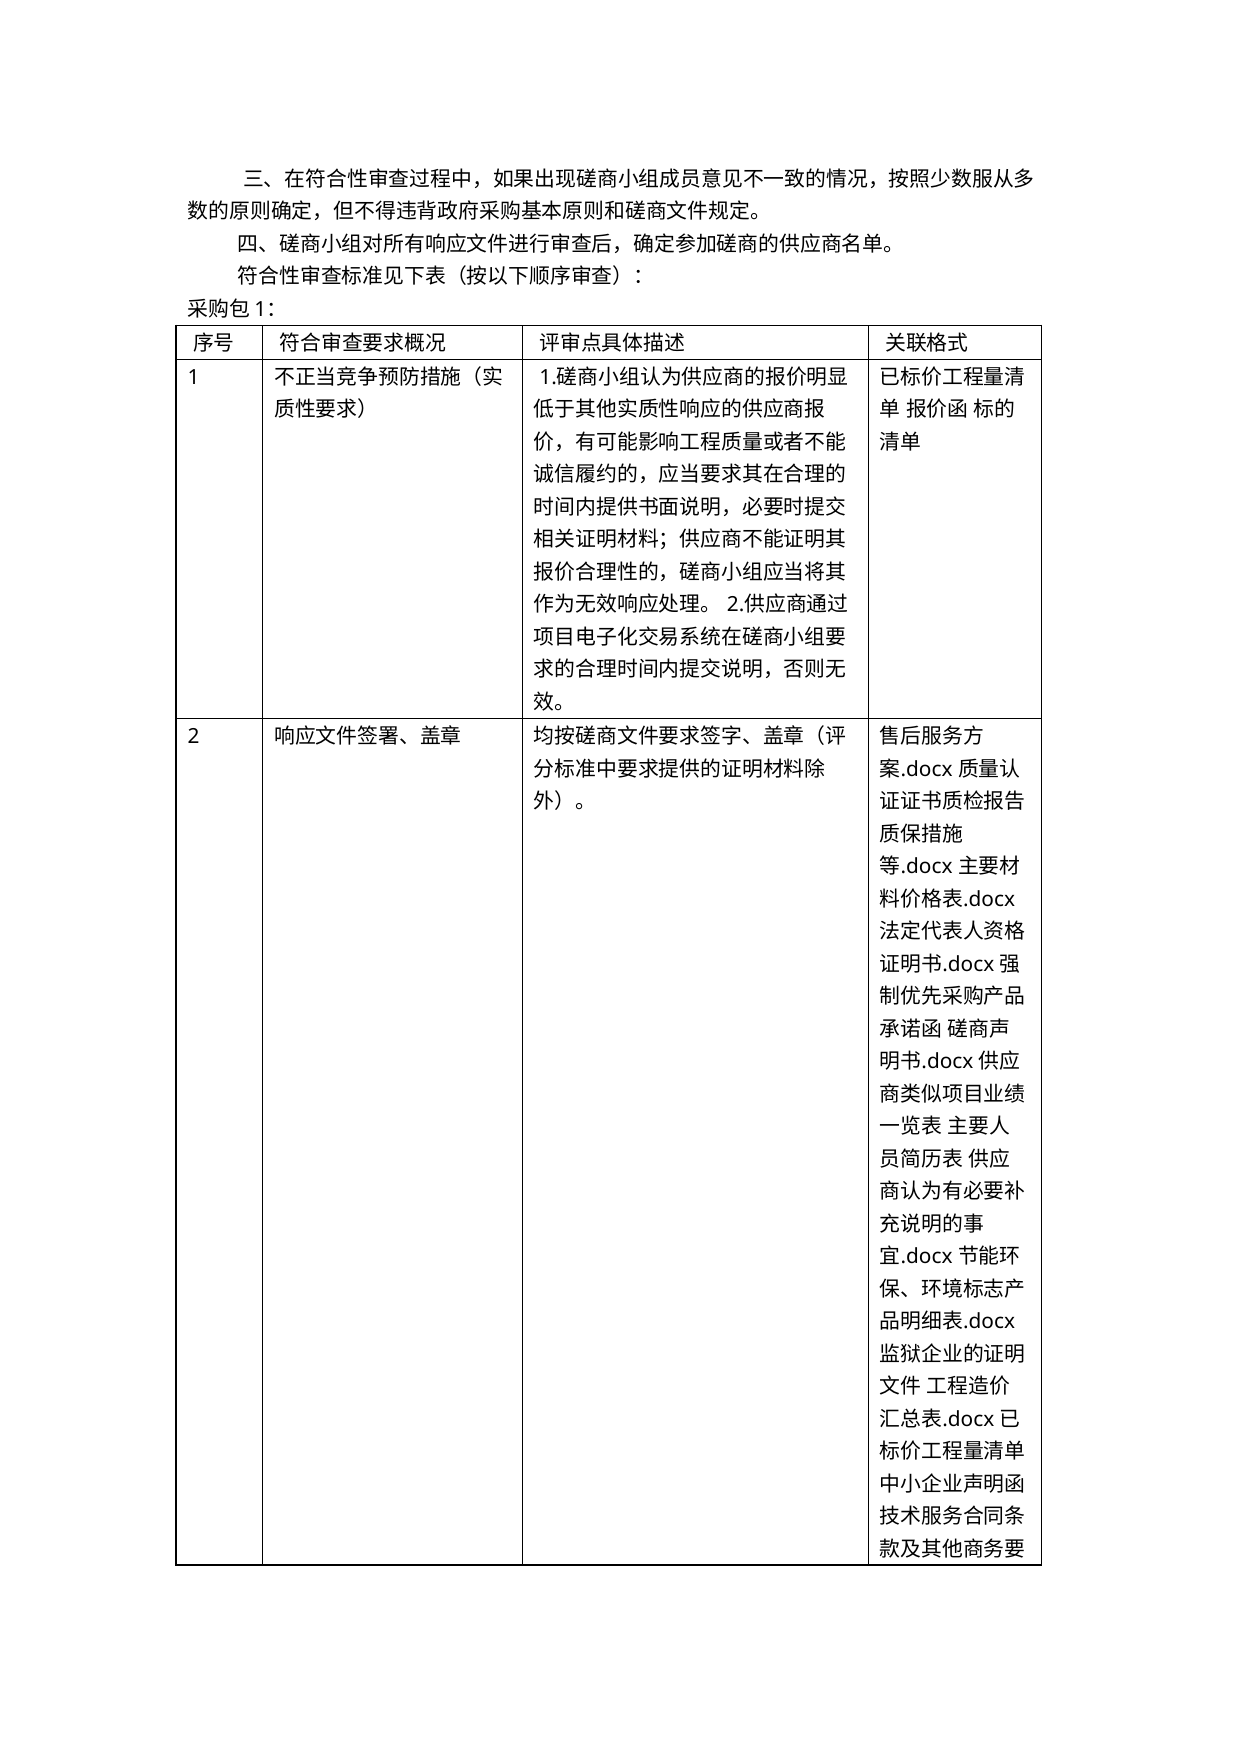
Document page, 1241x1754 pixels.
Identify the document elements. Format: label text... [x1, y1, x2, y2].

table_cell 2 [177, 719, 262, 1564]
text 采购包1： [187, 292, 1053, 324]
table_cell 1.磋商小组认为供应商的报价明显低于其他实质性响应的供应商报价，有可能影响工程质量或者不能诚信履约的，应当要求其在合理的时间内提供书面说明，必要时提交相关证明材料；供应商不能证明其报价合理性的，磋商小组应当将其作为无效响应处理。 2.供应商通过项目电子化交易系统在磋商小组要求的合理时间内提交说明，否则无效。 [523, 360, 868, 718]
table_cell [523, 719, 868, 1564]
text 三、在符合性审查过程中，如果出现磋商小组成员意见不一致的情况，按照少数服从多数的原则确定，但不得违背政府采购基本原则和磋商文件规定。 [187, 162, 1053, 227]
table_header 符合审查要求概况 [263, 326, 522, 358]
table_cell 响应文件签署、盖章 [263, 719, 522, 1564]
table_header 评审点具体描述 [523, 326, 868, 358]
text 四、磋商小组对所有响应文件进行审查后，确定参加磋商的供应商名单。 [187, 227, 1053, 259]
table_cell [869, 719, 1041, 1564]
table_cell 不正当竞争预防措施（实质性要求） [263, 360, 522, 718]
text 符合性审查标准见下表（按以下顺序审查）： [187, 259, 1053, 292]
table_header 序号 [177, 326, 262, 358]
table_header 关联格式 [869, 326, 1041, 358]
table_cell 1 [177, 360, 262, 718]
table_cell 已标价工程量清单 报价函 标的清单 [869, 360, 1041, 718]
